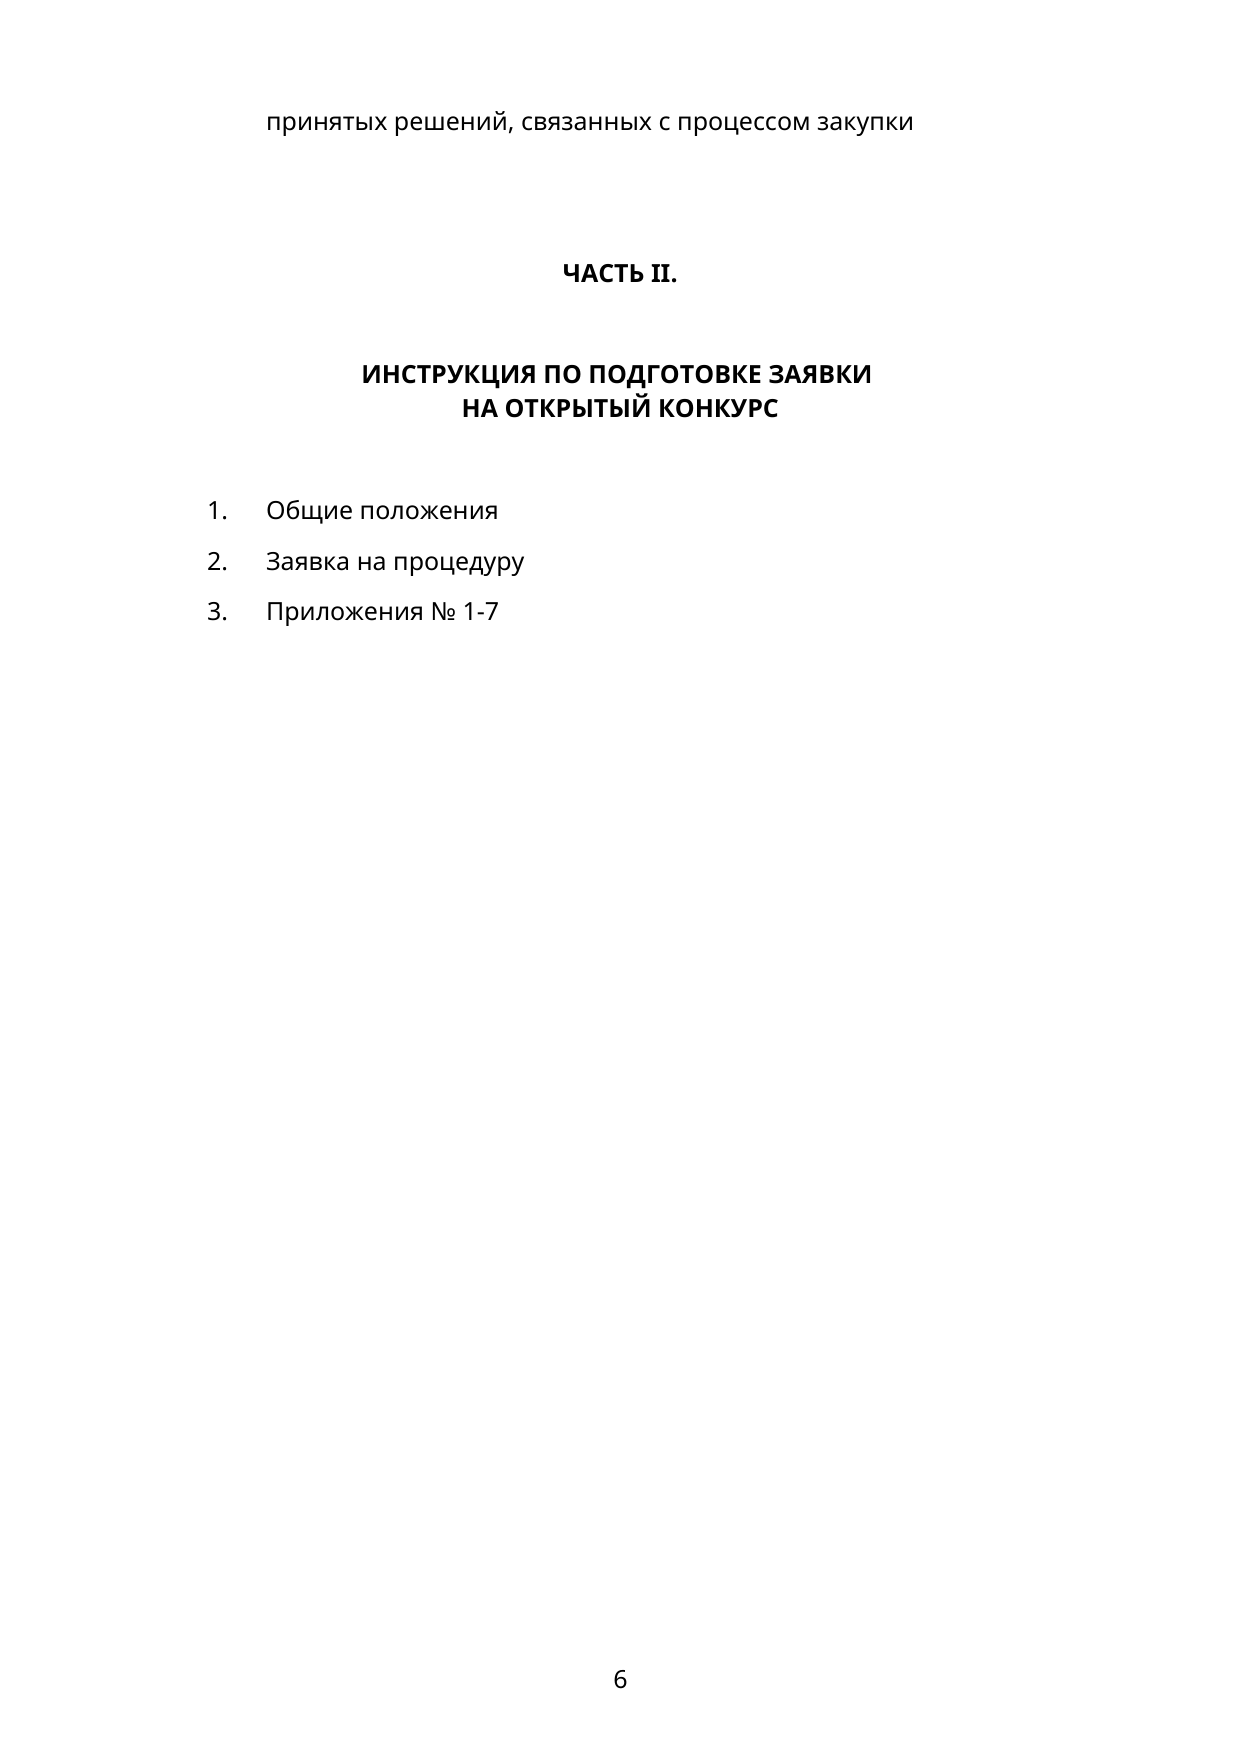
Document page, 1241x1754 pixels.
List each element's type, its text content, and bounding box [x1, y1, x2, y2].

text ИНСТРУКЦИЯ ПО ПОДГОТОВКЕ ЗАЯВКИ НА ОТКРЫТЫЙ КОНКУРС [148, 357, 1092, 425]
text 2. Заявка на процедуру [207, 543, 1092, 577]
text 3. Приложения № 1-7 [207, 594, 1092, 628]
text 1. Общие положения [207, 493, 1092, 527]
text ЧАСТЬ II. [148, 256, 1092, 290]
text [207, 103, 1092, 137]
